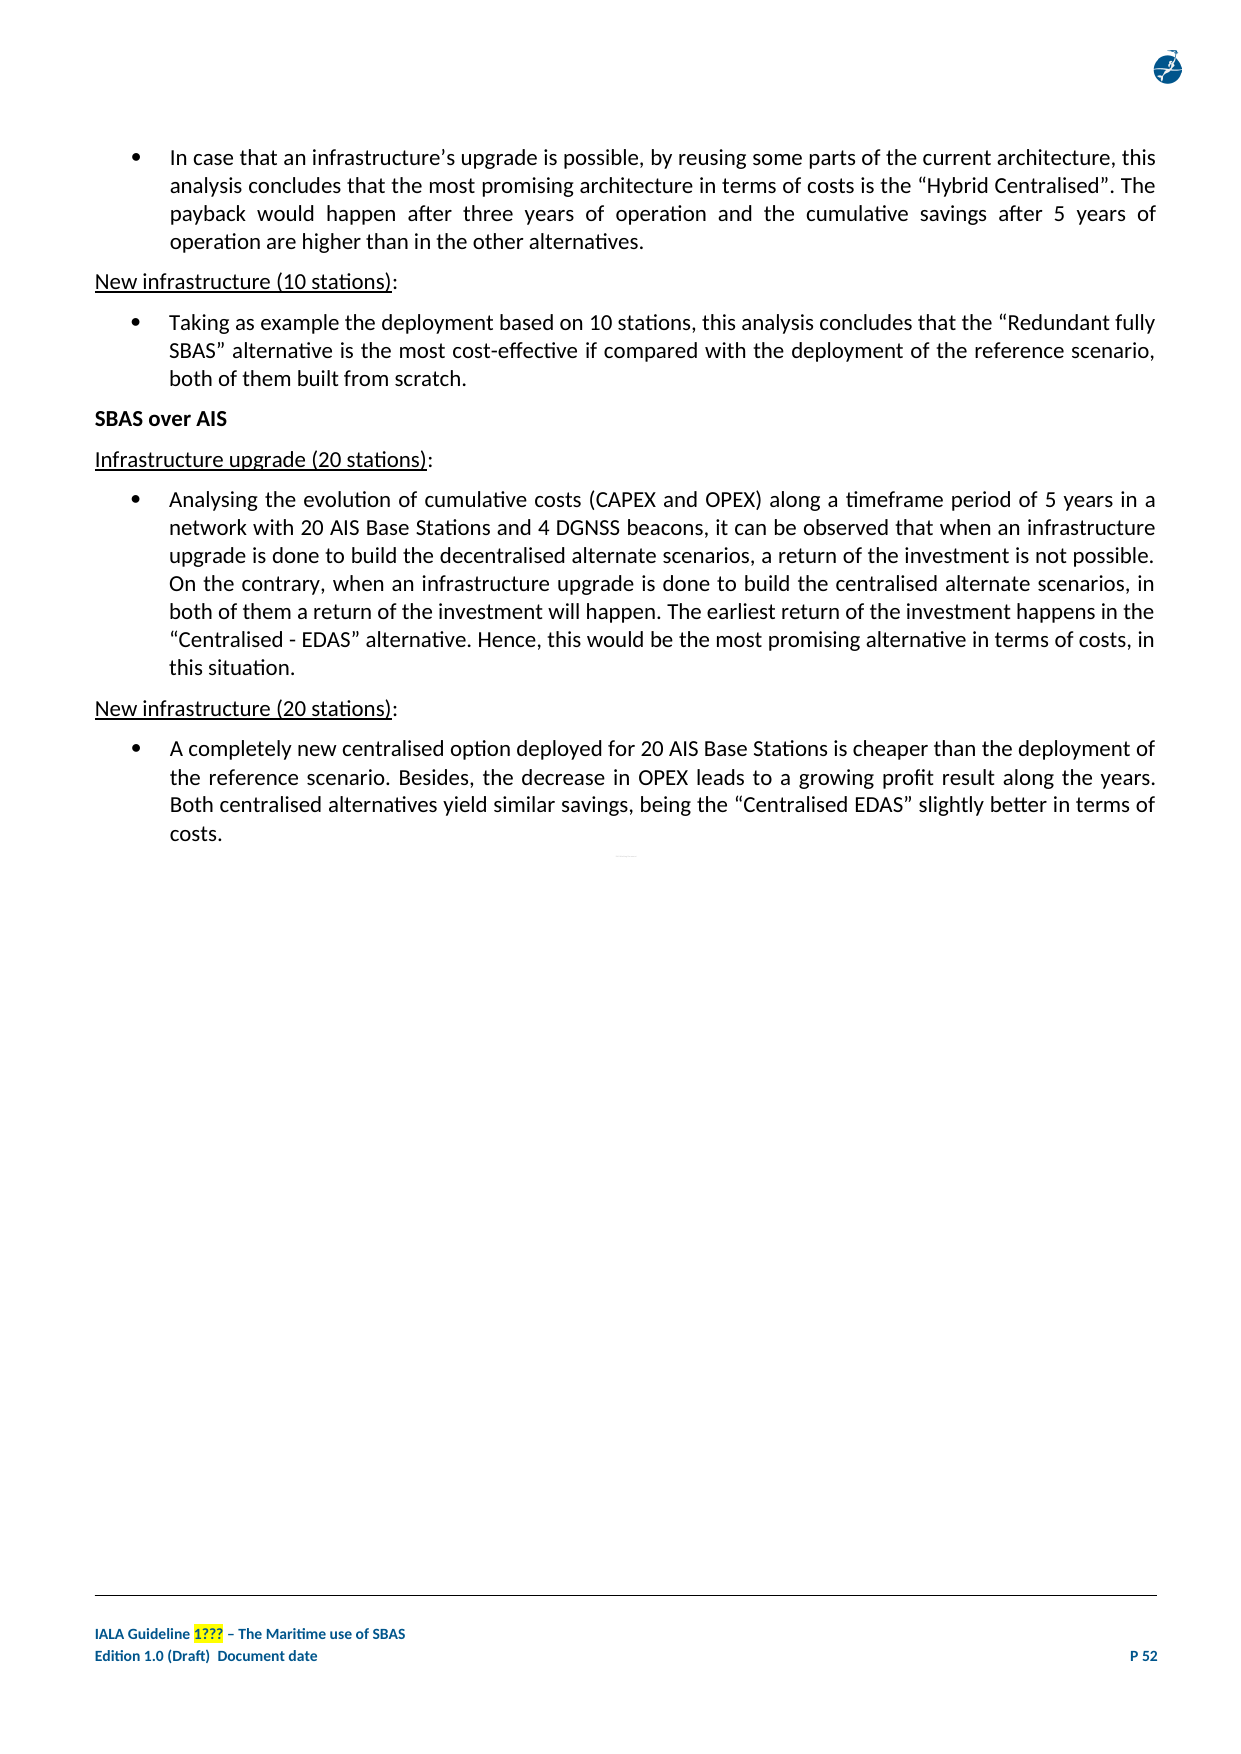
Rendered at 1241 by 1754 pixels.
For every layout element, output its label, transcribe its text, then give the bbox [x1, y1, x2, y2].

list In case that an infrastructure’s upgrade is possible, by reusing some parts of the current architecture, this analysis concludes that the most promising architecture in terms of costs is the “Hybrid Centralised”. The payback would happen after three years of operation and the cumulative savings after 5 years of operation are higher than in the other alternatives. [132, 143, 1157, 255]
list A completely new centralised option deployed for 20 AIS Base Stations is cheaper than the deployment of the reference scenario. Besides, the decrease in OPEX leads to a growing profit result along the years. Both centralised alternatives yield similar savings, being the “Centralised EDAS” slightly better in terms of costs. [132, 734, 1157, 847]
text SBAS over AIS [94, 404, 1157, 432]
picture [1122, 0, 1241, 119]
list Taking as example the deployment based on 10 stations, this analysis concludes that the “Redundant fully SBAS” alternative is the most cost-effective if compared with the deployment of the reference scenario, both of them built from scratch. [132, 308, 1157, 392]
text Infrastructure upgrade (20 stations): [94, 445, 1157, 473]
list Analysing the evolution of cumulative costs (CAPEX and OPEX) along a timeframe period of 5 years in a network with 20 AIS Base Stations and 4 DGNSS beacons, it can be observed that when an infrastructure upgrade is done to build the decentralised alternate scenarios, a return of the investment is not possible. On the contrary, when an infrastructure upgrade is done to build the centralised alternate scenarios, in both of them a return of the investment will happen. The earliest return of the investment happens in the “Centralised - EDAS” alternative. Hence, this would be the most promising alternative in terms of costs, in this situation. [132, 485, 1157, 682]
text New infrastructure (10 stations): [94, 267, 1157, 295]
text New infrastructure (20 stations): [94, 694, 1157, 722]
